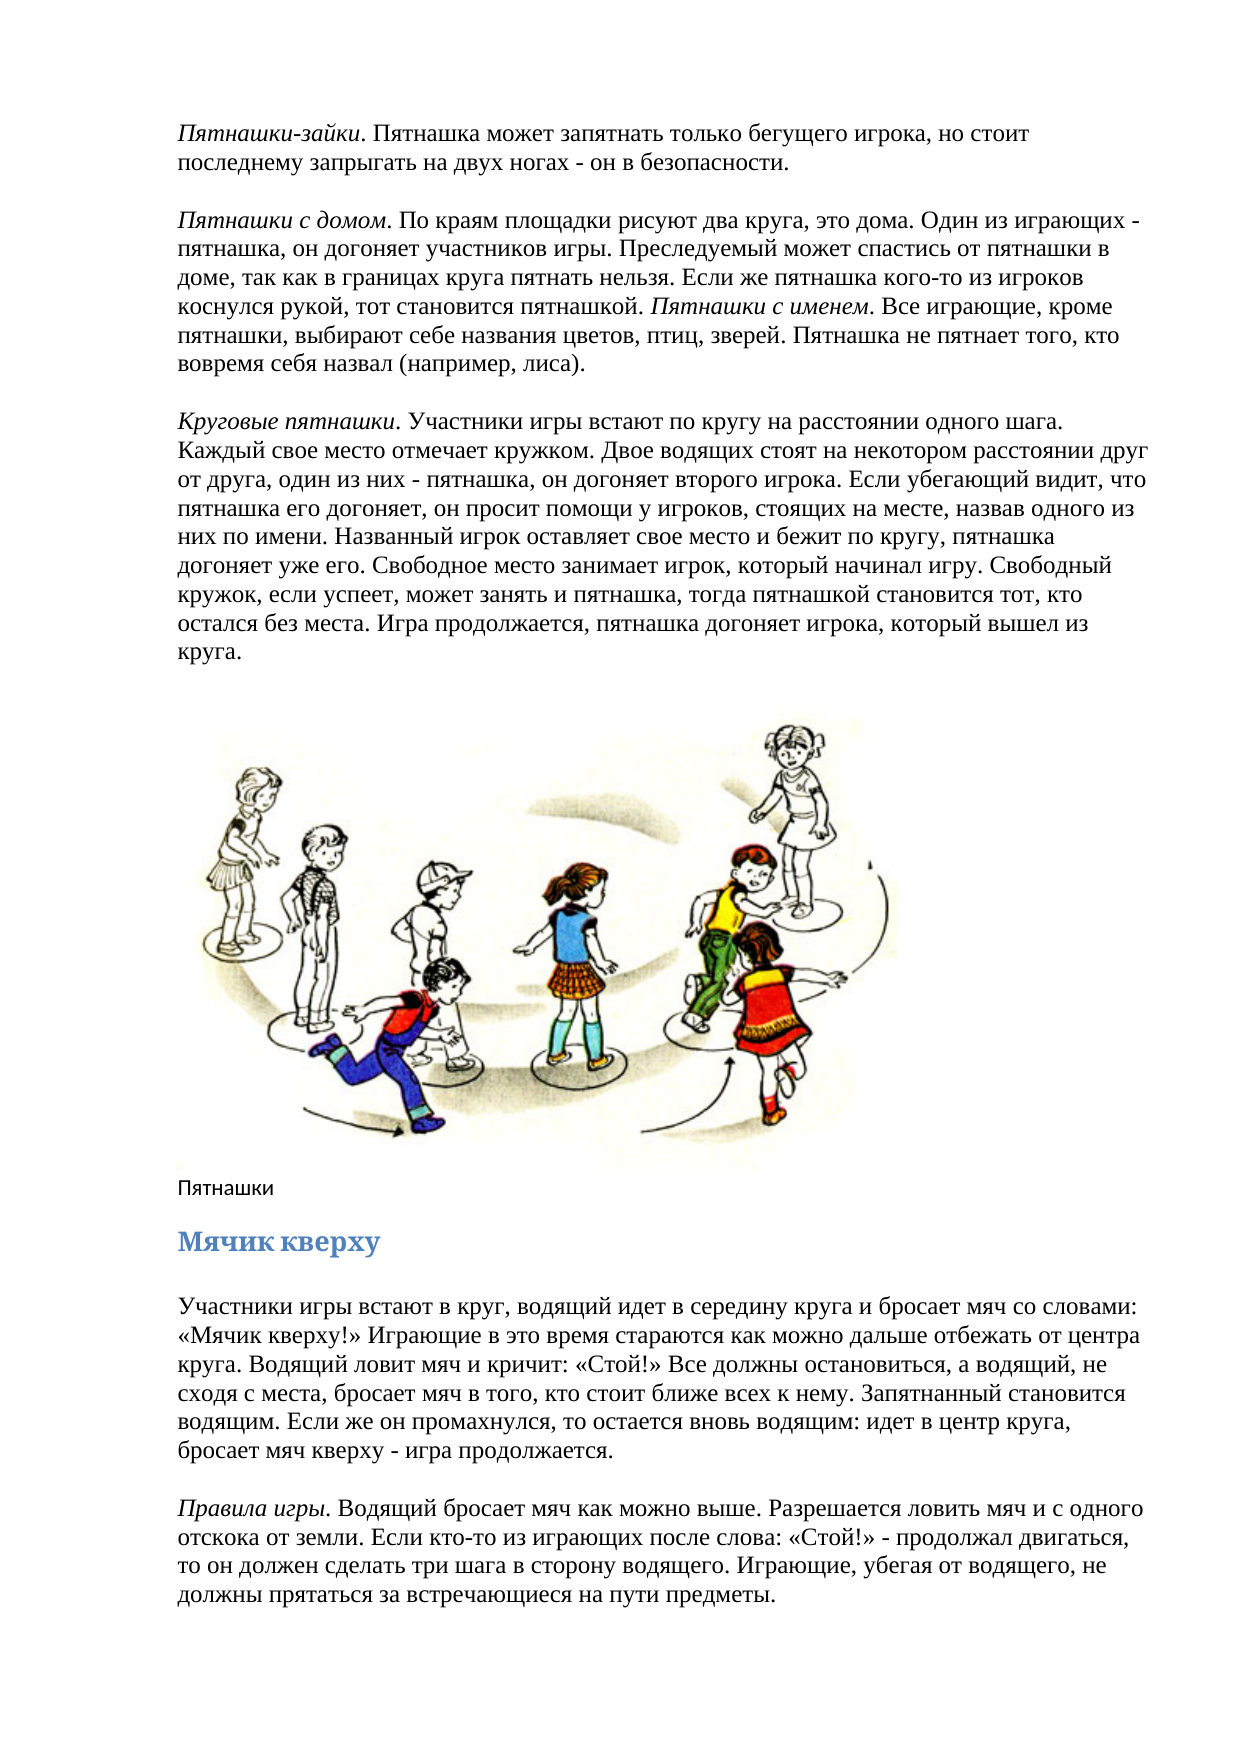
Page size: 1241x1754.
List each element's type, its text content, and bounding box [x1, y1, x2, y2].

text Пятнашки с домом. По краям площадки рисуют два круга, это дома. Один из играющих - пятнашка, он догоняет участников игры. Преследуемый может спастись от пятнашки в доме, так как в границах круга пятнать нельзя. Если же пятнашка кого-то из игроков коснулся рукой, тот становится пятнашкой. Пятнашки с именем. Все играющие, кроме пятнашки, выбирают себе названия цветов, птиц, зверей. Пятнашка не пятнает того, кто вовремя себя назвал (например, лиса). [177, 205, 1152, 377]
text Участники игры встают в круг, водящий идет в середину круга и бросает мяч со словами: «Мячик кверху!» Играющие в это время стараются как можно дальше отбежать от центра круга. Водящий ловит мяч и кричит: «Стой!» Все должны остановиться, а водящий, не сходя с места, бросает мяч в того, кто стоит ближе всех к нему. Запятнанный становится водящим. Если же он промахнулся, то остается вновь водящим: идет в центр круга, бросает мяч кверху - игра продолжается. [177, 1291, 1152, 1464]
text Пятнашки-зайки. Пятнашка может запятнать только бегущего игрока, но стоит последнему запрыгать на двух ногах - он в безопасности. [177, 118, 1152, 176]
text Правила игры. Водящий бросает мяч как можно выше. Разрешается ловить мяч и с одного отскока от земли. Если кто-то из играющих после слова: «Стой!» - продолжал двигаться, то он должен сделать три шага в сторону водящего. Играющие, убегая от водящего, не должны прятаться за встречающиеся на пути предметы. [177, 1493, 1152, 1608]
text Круговые пятнашки. Участники игры встают по кругу на расстоянии одного шага. Каждый свое место отмечает кружком. Двое водящих стоят на некотором расстоянии друг от друга, один из них - пятнашка, он догоняет второго игрока. Если убегающий видит, что пятнашка его догоняет, он просит помощи у игроков, стоящих на месте, назвав одного из них по имени. Названный игрок оставляет свое место и бежит по кругу, пятнашка догоняет уже его. Свободное место занимает игрок, который начинал игру. Свободный кружок, если успеет, может занять и пятнашка, тогда пятнашкой становится тот, кто остался без места. Игра продолжается, пятнашка догоняет игрока, который вышел из круга. [177, 406, 1152, 665]
picture [177, 694, 898, 1170]
subtitle Мячик кверху [177, 1227, 1152, 1258]
